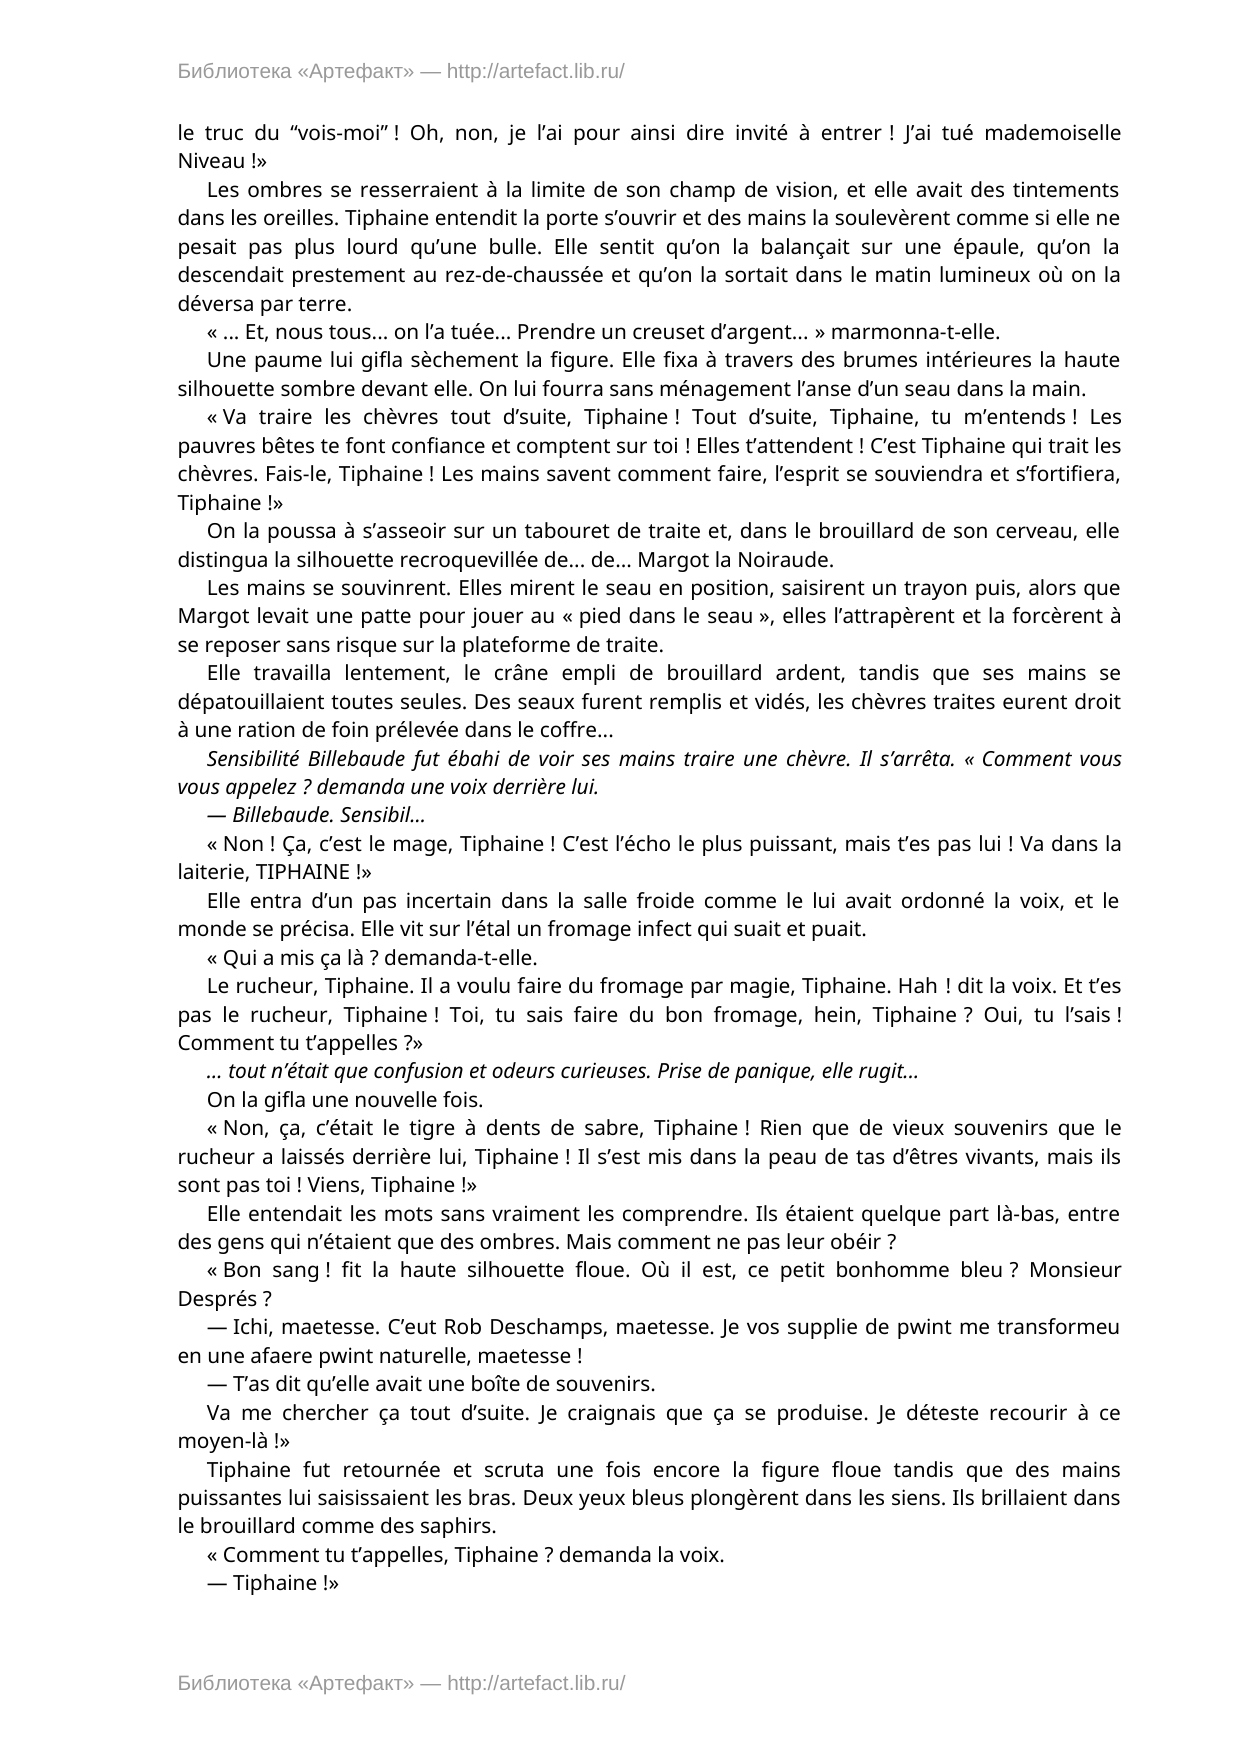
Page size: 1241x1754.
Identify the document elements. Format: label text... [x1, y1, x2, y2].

text « Bon sang ! fit la haute silhouette floue. Où il est, ce petit bonhomme bleu ? Monsieur Després ? [177, 1256, 1122, 1312]
text Elle travailla lentement, le crâne empli de brouillard ardent, tandis que ses mains se dépatouillaient toutes seules. Des seaux furent remplis et vidés, les chèvres traites eurent droit à une ration de foin prélevée dans le coffre... [177, 658, 1122, 744]
text — Tiphaine !» [177, 1568, 1122, 1597]
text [177, 118, 1122, 175]
text — Billebaude. Sensibil... [177, 801, 1122, 829]
text Sensibilité Billebaude fut ébahi de voir ses mains traire une chèvre. Il s’arrêta. « Comment vous vous appelez ? demanda une voix derrière lui. [177, 744, 1122, 801]
text « Va traire les chèvres tout d’suite, Tiphaine ! Tout d’suite, Tiphaine, tu m’entends ! Les pauvres bêtes te font confiance et comptent sur toi ! Elles t’attendent ! C’est Tiphaine qui trait les chèvres. Fais-le, Tiphaine ! Les mains savent comment faire, l’esprit se souviendra et s’fortifiera, Tiphaine !» [177, 402, 1122, 516]
text Tiphaine fut retournée et scruta une fois encore la figure floue tandis que des mains puissantes lui saisissaient les bras. Deux yeux bleus plongèrent dans les siens. Ils brillaient dans le brouillard comme des saphirs. [177, 1455, 1122, 1540]
text « Non, ça, c’était le tigre à dents de sabre, Tiphaine ! Rien que de vieux souvenirs que le rucheur a laissés derrière lui, Tiphaine ! Il s’est mis dans la peau de tas d’êtres vivants, mais ils sont pas toi ! Viens, Tiphaine !» [177, 1113, 1122, 1199]
text Le rucheur, Tiphaine. Il a voulu faire du fromage par magie, Tiphaine. Hah ! dit la voix. Et t’es pas le rucheur, Tiphaine ! Toi, tu sais faire du bon fromage, hein, Tiphaine ? Oui, tu l’sais ! Comment tu t’appelles ?» [177, 971, 1122, 1057]
text « Non ! Ça, c’est le mage, Tiphaine ! C’est l’écho le plus puissant, mais t’es pas lui ! Va dans la laiterie, TIPHAINE !» [177, 829, 1122, 886]
text Elle entra d’un pas incertain dans la salle froide comme le lui avait ordonné la voix, et le monde se précisa. Elle vit sur l’étal un fromage infect qui suait et puait. [177, 886, 1122, 943]
text Les ombres se resserraient à la limite de son champ de vision, et elle avait des tintements dans les oreilles. Tiphaine entendit la porte s’ouvrir et des mains la soulevèrent comme si elle ne pesait pas plus lourd qu’une bulle. Elle sentit qu’on la balançait sur une épaule, qu’on la descendait prestement au rez-de-chaussée et qu’on la sortait dans le matin lumineux où on la déversa par terre. [177, 175, 1122, 317]
text On la poussa à s’asseoir sur un tabouret de traite et, dans le brouillard de son cerveau, elle distingua la silhouette recroquevillée de... de... Margot la Noiraude. [177, 516, 1122, 573]
text « Comment tu t’appelles, Tiphaine ? demanda la voix. [177, 1540, 1122, 1568]
text Les mains se souvinrent. Elles mirent le seau en position, saisirent un trayon puis, alors que Margot levait une patte pour jouer au « pied dans le seau », elles l’attrapèrent et la forcèrent à se reposer sans risque sur la plateforme de traite. [177, 573, 1122, 658]
text ... tout n’était que confusion et odeurs curieuses. Prise de panique, elle rugit... [177, 1057, 1122, 1085]
text Va me chercher ça tout d’suite. Je craignais que ça se produise. Je déteste recourir à ce moyen-là !» [177, 1398, 1122, 1455]
text — T’as dit qu’elle avait une boîte de souvenirs. [177, 1369, 1122, 1398]
text Elle entendait les mots sans vraiment les comprendre. Ils étaient quelque part là-bas, entre des gens qui n’étaient que des ombres. Mais comment ne pas leur obéir ? [177, 1199, 1122, 1256]
text Une paume lui gifla sèchement la figure. Elle fixa à travers des brumes intérieures la haute silhouette sombre devant elle. On lui fourra sans ménagement l’anse d’un seau dans la main. [177, 346, 1122, 402]
text « ... Et, nous tous... on l’a tuée... Prendre un creuset d’argent... » marmonna-t-elle. [177, 317, 1122, 346]
text « Qui a mis ça là ? demanda-t-elle. [177, 943, 1122, 971]
text — Ichi, maetesse. C’eut Rob Deschamps, maetesse. Je vos supplie de pwint me transformeu en une afaere pwint naturelle, maetesse ! [177, 1312, 1122, 1369]
text On la gifla une nouvelle fois. [177, 1085, 1122, 1113]
